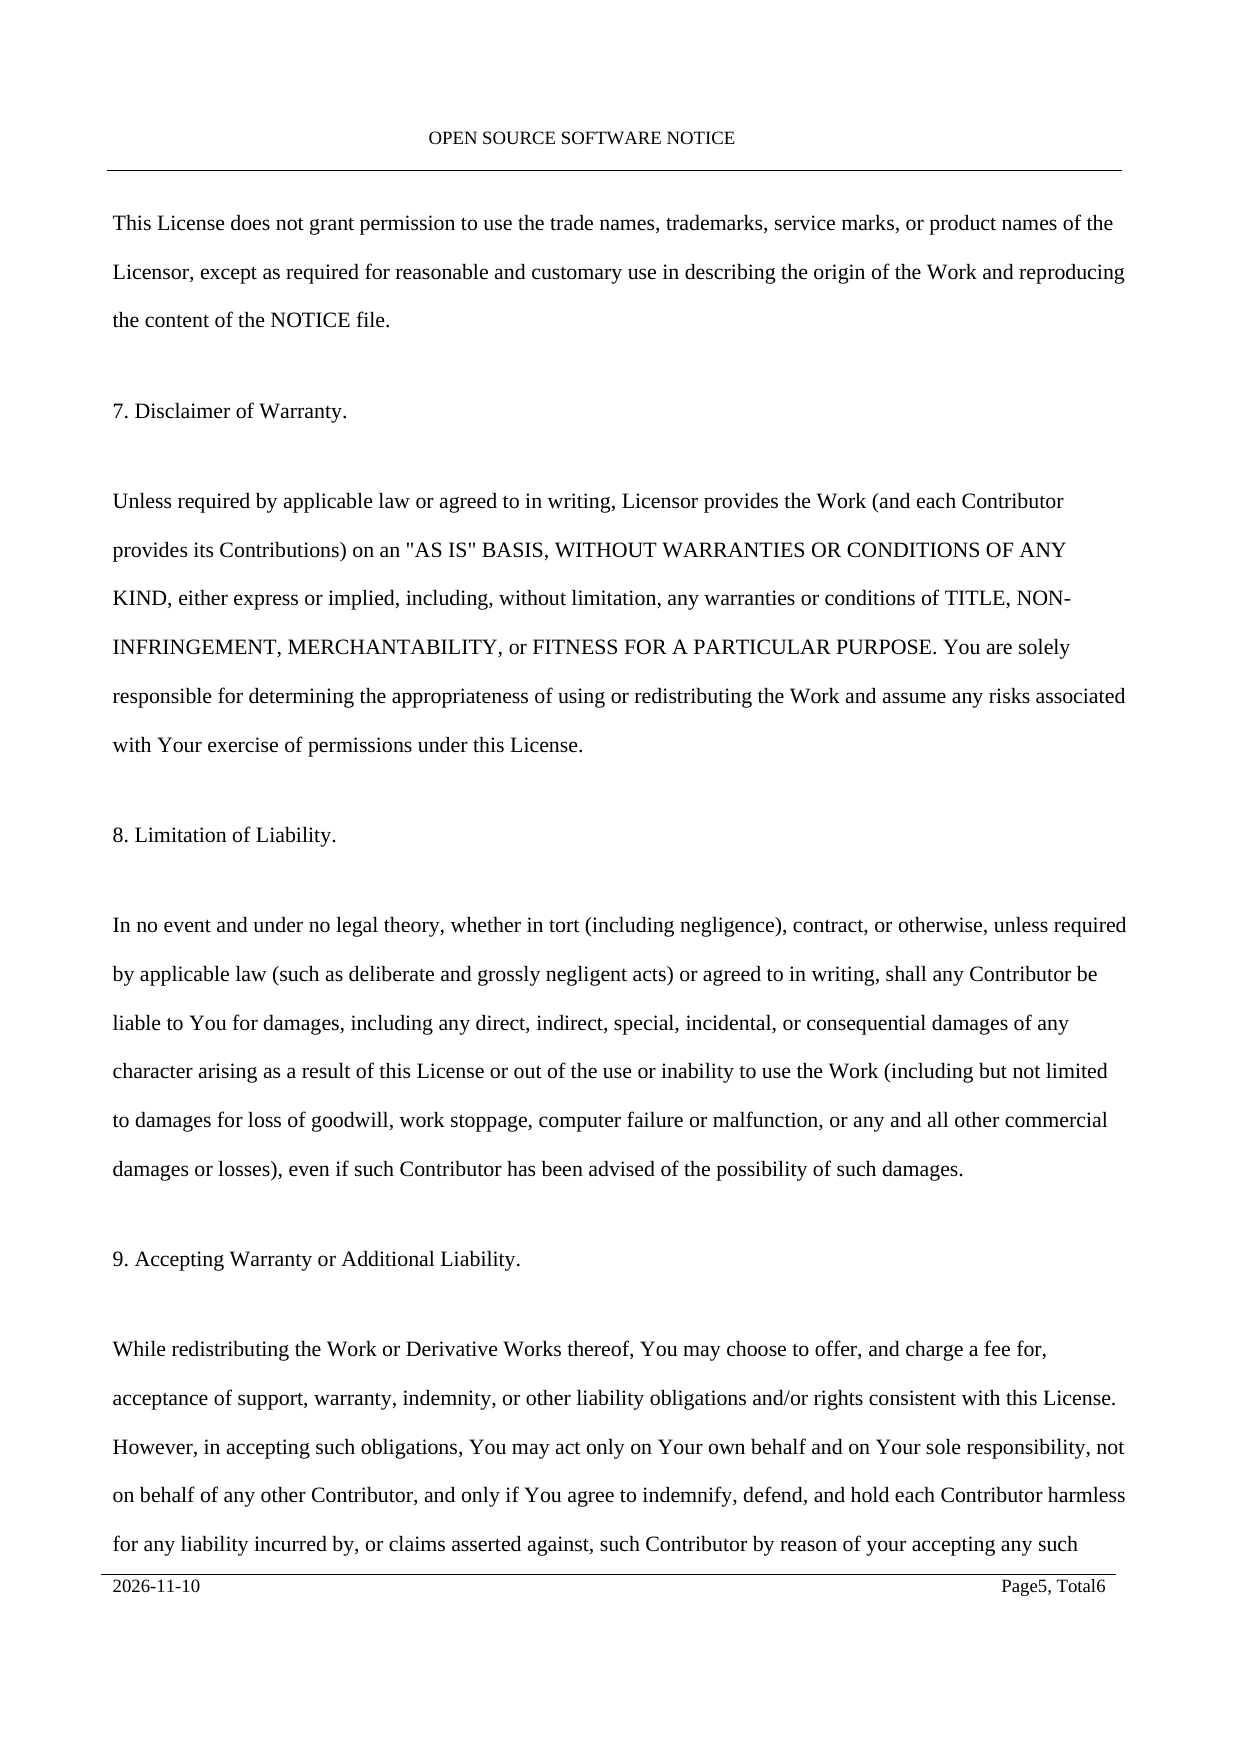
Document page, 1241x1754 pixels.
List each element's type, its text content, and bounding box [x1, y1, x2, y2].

text In no event and under no legal theory, whether in tort (including negligence), contract, or otherwise, unless required by applicable law (such as deliberate and grossly negligent acts) or agreed to in writing, shall any Contributor be liable to You for damages, including any direct, indirect, special, incidental, or consequential damages of any character arising as a result of this License or out of the use or inability to use the Work (including but not limited to damages for loss of goodwill, work stoppage, computer failure or malfunction, or any and all other commercial damages or losses), even if such Contributor has been advised of the possibility of such damages. [112, 908, 1128, 1185]
text 9. Accepting Warranty or Additional Liability. [112, 1242, 1128, 1275]
text Unless required by applicable law or agreed to in writing, Licensor provides the Work (and each Contributor provides its Contributions) on an "AS IS" BASIS, WITHOUT WARRANTIES OR CONDITIONS OF ANY KIND, either express or implied, including, without limitation, any warranties or conditions of TITLE, NON-INFRINGEMENT, MERCHANTABILITY, or FITNESS FOR A PARTICULAR PURPOSE. You are solely responsible for determining the appropriateness of using or redistributing the Work and assume any risks associated with Your exercise of permissions under this License. [112, 484, 1128, 761]
text 7. Disclaimer of Warranty. [112, 394, 1128, 427]
text 8. Limitation of Liability. [112, 818, 1128, 851]
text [112, 1333, 1128, 1560]
text This License does not grant permission to use the trade names, trademarks, service marks, or product names of the Licensor, except as required for reasonable and customary use in describing the origin of the Work and reproducing the content of the NOTICE file. [112, 206, 1128, 336]
